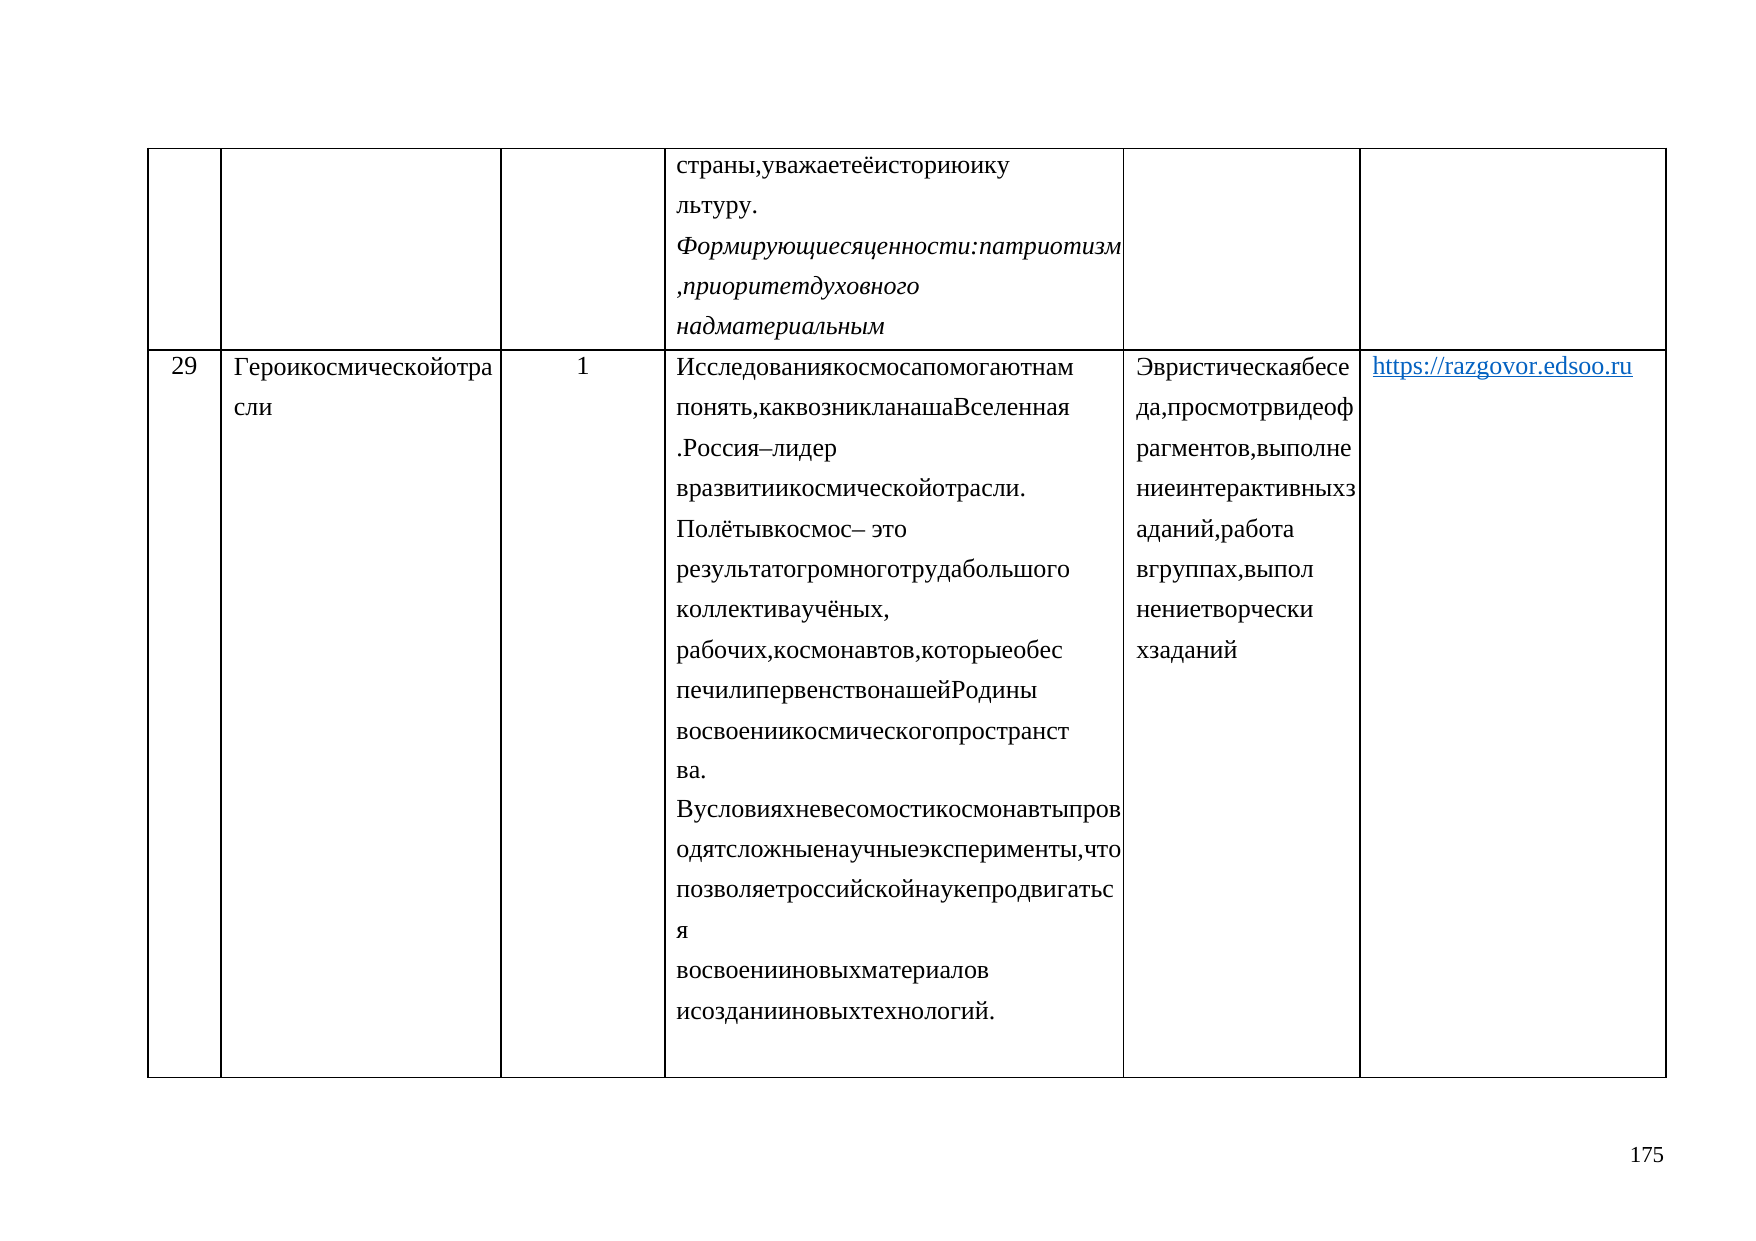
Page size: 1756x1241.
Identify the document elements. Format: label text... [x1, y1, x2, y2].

table_header страны,уважаетеёисториюикультуру. Формирующиесяценности:патриотизм,приоритетдуховного надматериальным [666, 149, 1123, 349]
table_cell Героикосмическойотрасли [222, 351, 500, 1077]
table_header [1124, 149, 1359, 349]
table_cell https://razgovor.edsoo.ru [1361, 351, 1665, 1077]
table_header [149, 149, 220, 349]
table_header [502, 149, 664, 349]
table_header [1361, 149, 1665, 349]
table_cell Исследованиякосмосапомогаютнампонять,каквозникланашаВселенная.Россия–лидер вразвитиикосмическойотрасли. Полётывкосмос– это результатогромноготрудабольшогоколлективаучёных, рабочих,космонавтов,которыеобеспечилипервенствонашейРодины восвоениикосмическогопространства. Вусловияхневесомостикосмонавтыпроводятсложныенаучныеэксперименты,что позволяетроссийскойнаукепродвигаться восвоенииновыхматериалов исозданииновыхтехнологий. [666, 351, 1123, 1077]
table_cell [1124, 351, 1359, 1077]
table_cell 29 [149, 351, 220, 1077]
table_cell 1 [502, 351, 664, 1077]
table_header [222, 149, 500, 349]
